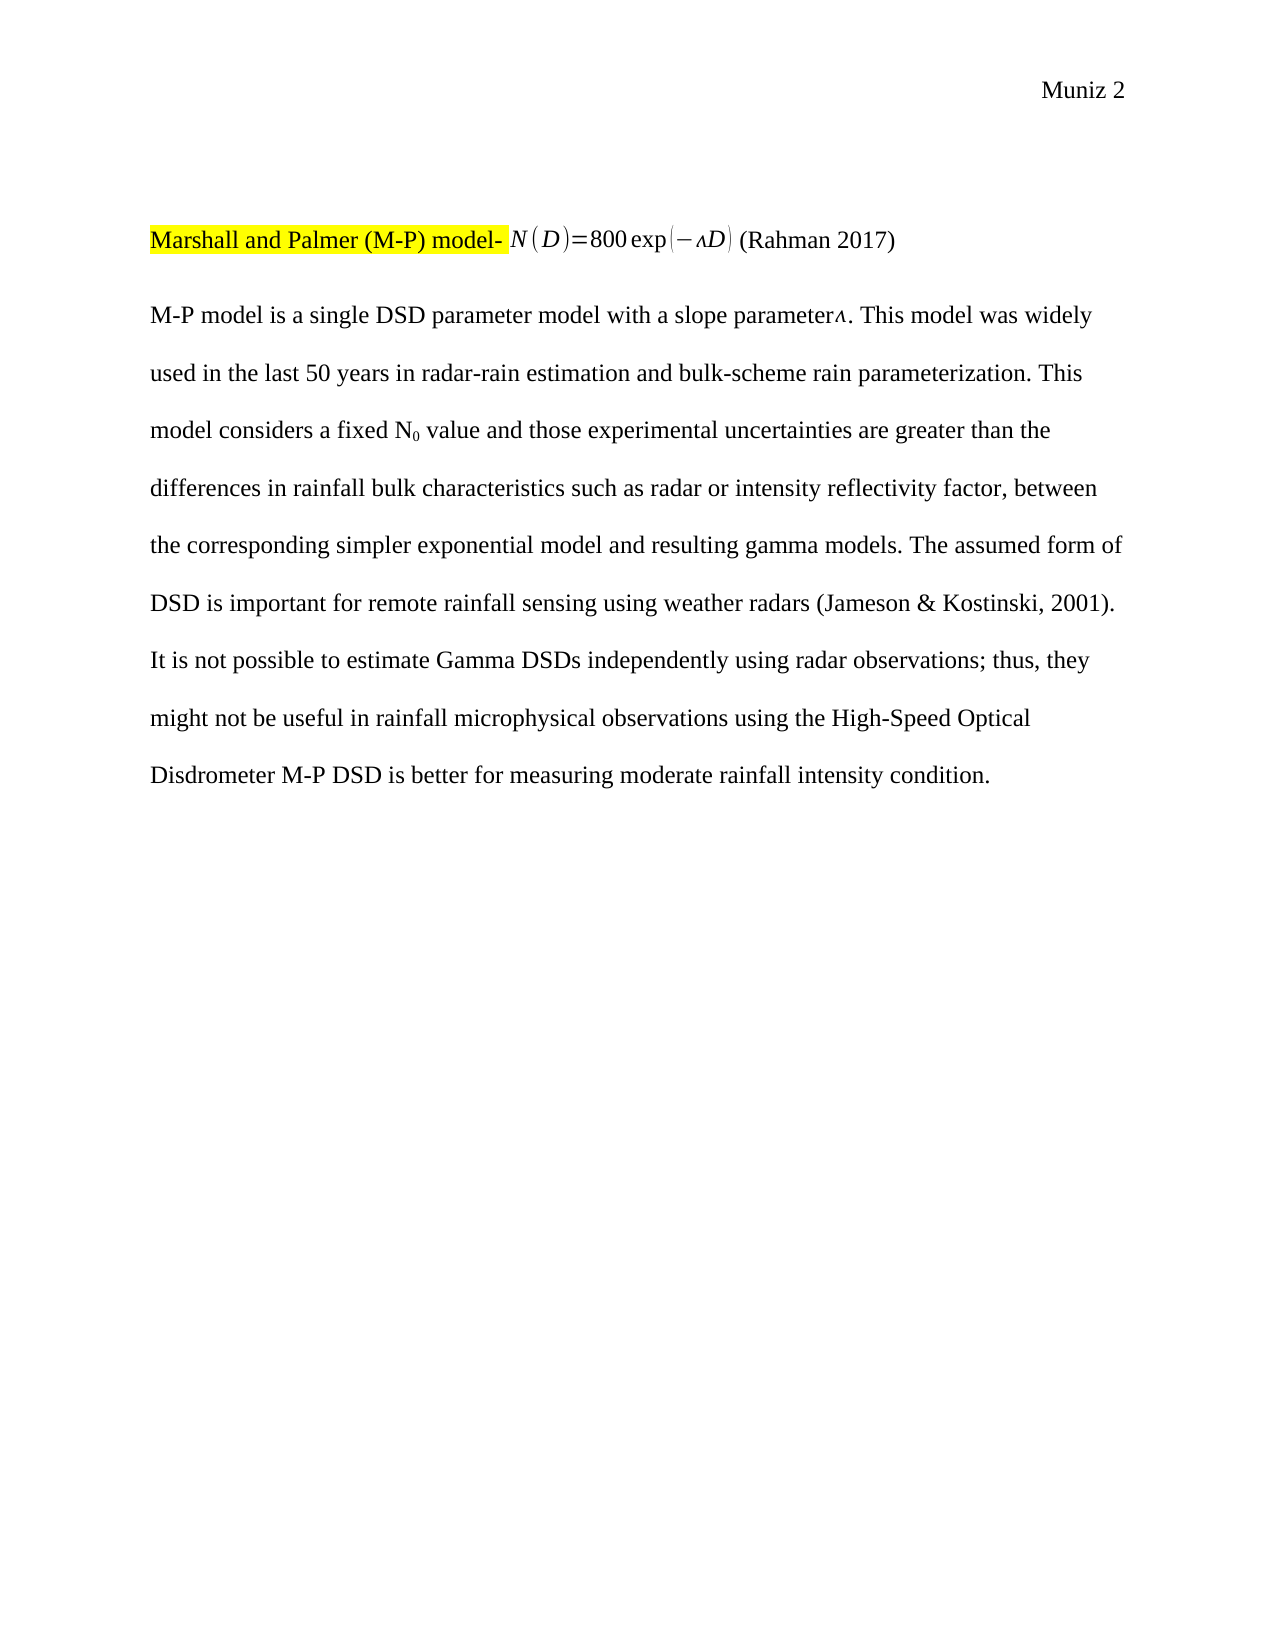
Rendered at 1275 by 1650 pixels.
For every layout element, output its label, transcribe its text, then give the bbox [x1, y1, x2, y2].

text Marshall and Palmer (M-P) model- (Rahman 2017) [150, 224, 1125, 255]
text M-P model is a single DSD parameter model with a slope parameter. This model was widely used in the last 50 years in radar-rain estimation and bulk-scheme rain parameterization. This model considers a fixed N0 value and those experimental uncertainties are greater than the differences in rainfall bulk characteristics such as radar or intensity reflectivity factor, between the corresponding simpler exponential model and resulting gamma models. The assumed form of DSD is important for remote rainfall sensing using weather radars (Jameson & Kostinski, 2001). It is not possible to estimate Gamma DSDs independently using radar observations; thus, they might not be useful in rainfall microphysical observations using the High-Speed Optical Disdrometer M-P DSD is better for measuring moderate rainfall intensity condition. [150, 301, 1125, 789]
